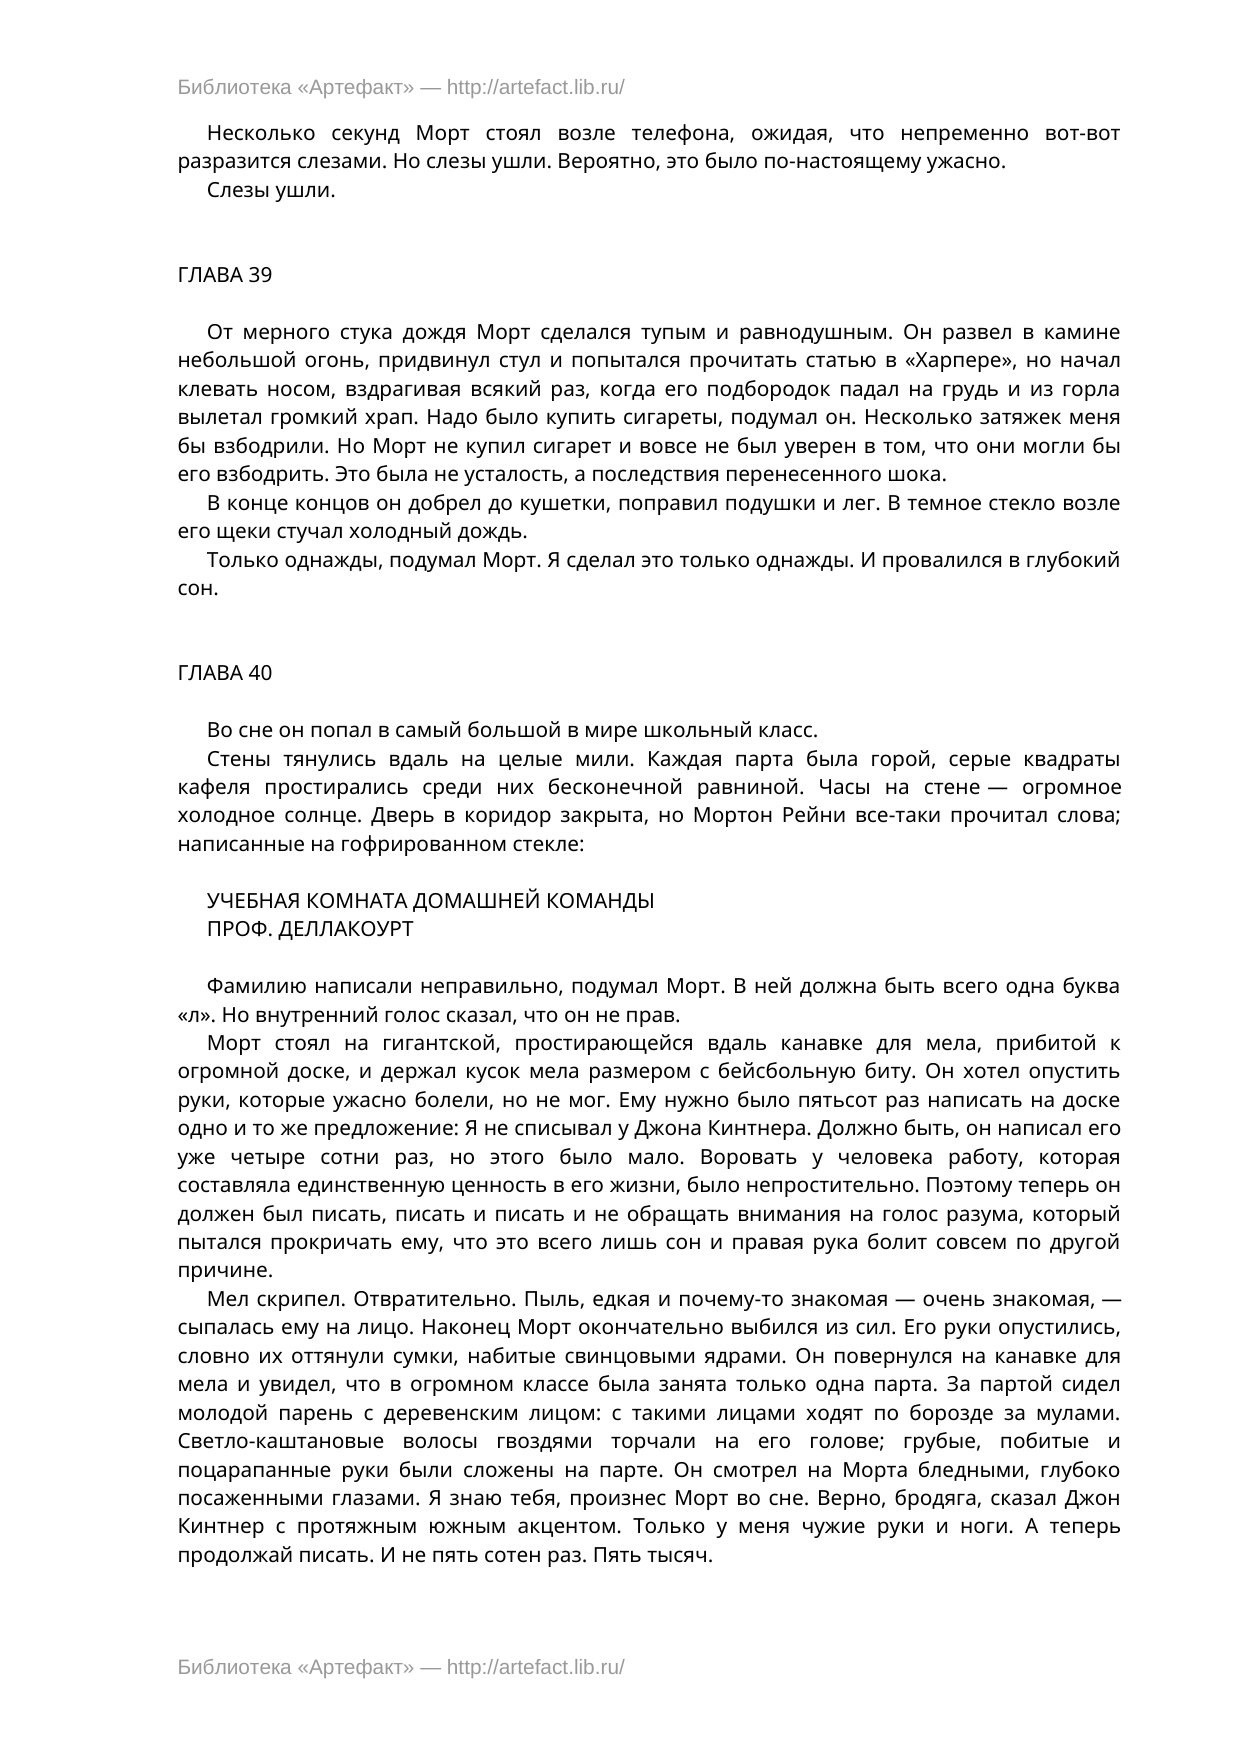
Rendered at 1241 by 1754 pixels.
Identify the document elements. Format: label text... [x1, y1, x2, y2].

text Слезы ушли. [177, 175, 1122, 203]
text Морт стоял на гигантской, простирающейся вдаль канавке для мела, прибитой к огромной доске, и держал кусок мела размером с бейсбольную биту. Он хотел опустить руки, которые ужасно болели, но не мог. Ему нужно было пятьсот раз написать на доске одно и то же предложение: Я не списывал у Джона Кинтнера. Должно быть, он написал его уже четыре сотни раз, но этого было мало. Воровать у человека работу, которая составляла единственную ценность в его жизни, было непростительно. Поэтому теперь он должен был писать, писать и писать и не обращать внимания на голос разума, который пытался прокричать ему, что это всего лишь сон и правая рука болит совсем по другой причине. [177, 1028, 1122, 1284]
text От мерного стука дождя Морт сделался тупым и равнодушным. Он развел в камине небольшой огонь, придвинул стул и попытался прочитать статью в «Харпере», но начал клевать носом, вздрагивая всякий раз, когда его подбородок падал на грудь и из горла вылетал громкий храп. Надо было купить сигареты, подумал он. Несколько затяжек меня бы взбодрили. Но Морт не купил сигарет и вовсе не был уверен в том, что они могли бы его взбодрить. Это была не усталость, а последствия перенесенного шока. [177, 317, 1122, 488]
text Фамилию написали неправильно, подумал Морт. В ней должна быть всего одна буква «л». Но внутренний голос сказал, что он не прав. [177, 971, 1122, 1028]
text Только однажды, подумал Морт. Я сделал это только однажды. И провалился в глубокий сон. [177, 545, 1122, 602]
text ПРОФ. ДЕЛЛАКОУРТ [177, 914, 1122, 943]
text В конце концов он добрел до кушетки, поправил подушки и лег. В темное стекло возле его щеки стучал холодный дождь. [177, 488, 1122, 545]
text ГЛАВА 40 [177, 658, 1122, 687]
text Мел скрипел. Отвратительно. Пыль, едкая и почему-то знакомая — очень знакомая, — сыпалась ему на лицо. Наконец Морт окончательно выбился из сил. Его руки опустились, словно их оттянули сумки, набитые свинцовыми ядрами. Он повернулся на канавке для мела и увидел, что в огромном классе была занята только одна парта. За партой сидел молодой парень с деревенским лицом: с такими лицами ходят по борозде за мулами. Светло-каштановые волосы гвоздями торчали на его голове; грубые, побитые и поцарапанные руки были сложены на парте. Он смотрел на Морта бледными, глубоко посаженными глазами. Я знаю тебя, произнес Морт во сне. Верно, бродяга, сказал Джон Кинтнер с протяжным южным акцентом. Только у меня чужие руки и ноги. А теперь продолжай писать. И не пять сотен раз. Пять тысяч. [177, 1284, 1122, 1568]
text ГЛАВА 39 [177, 260, 1122, 289]
text Во сне он попал в самый большой в мире школьный класс. [177, 715, 1122, 744]
text Несколько секунд Морт стоял возле телефона, ожидая, что непременно вот-вот разразится слезами. Но слезы ушли. Вероятно, это было по-настоящему ужасно. [177, 118, 1122, 175]
text УЧЕБНАЯ КОМНАТА ДОМАШНЕЙ КОМАНДЫ [177, 886, 1122, 914]
text Стены тянулись вдаль на целые мили. Каждая парта была горой, серые квадраты кафеля простирались среди них бесконечной равниной. Часы на стене — огромное холодное солнце. Дверь в коридор закрыта, но Мортон Рейни все-таки прочитал слова; написанные на гофрированном стекле: [177, 744, 1122, 857]
